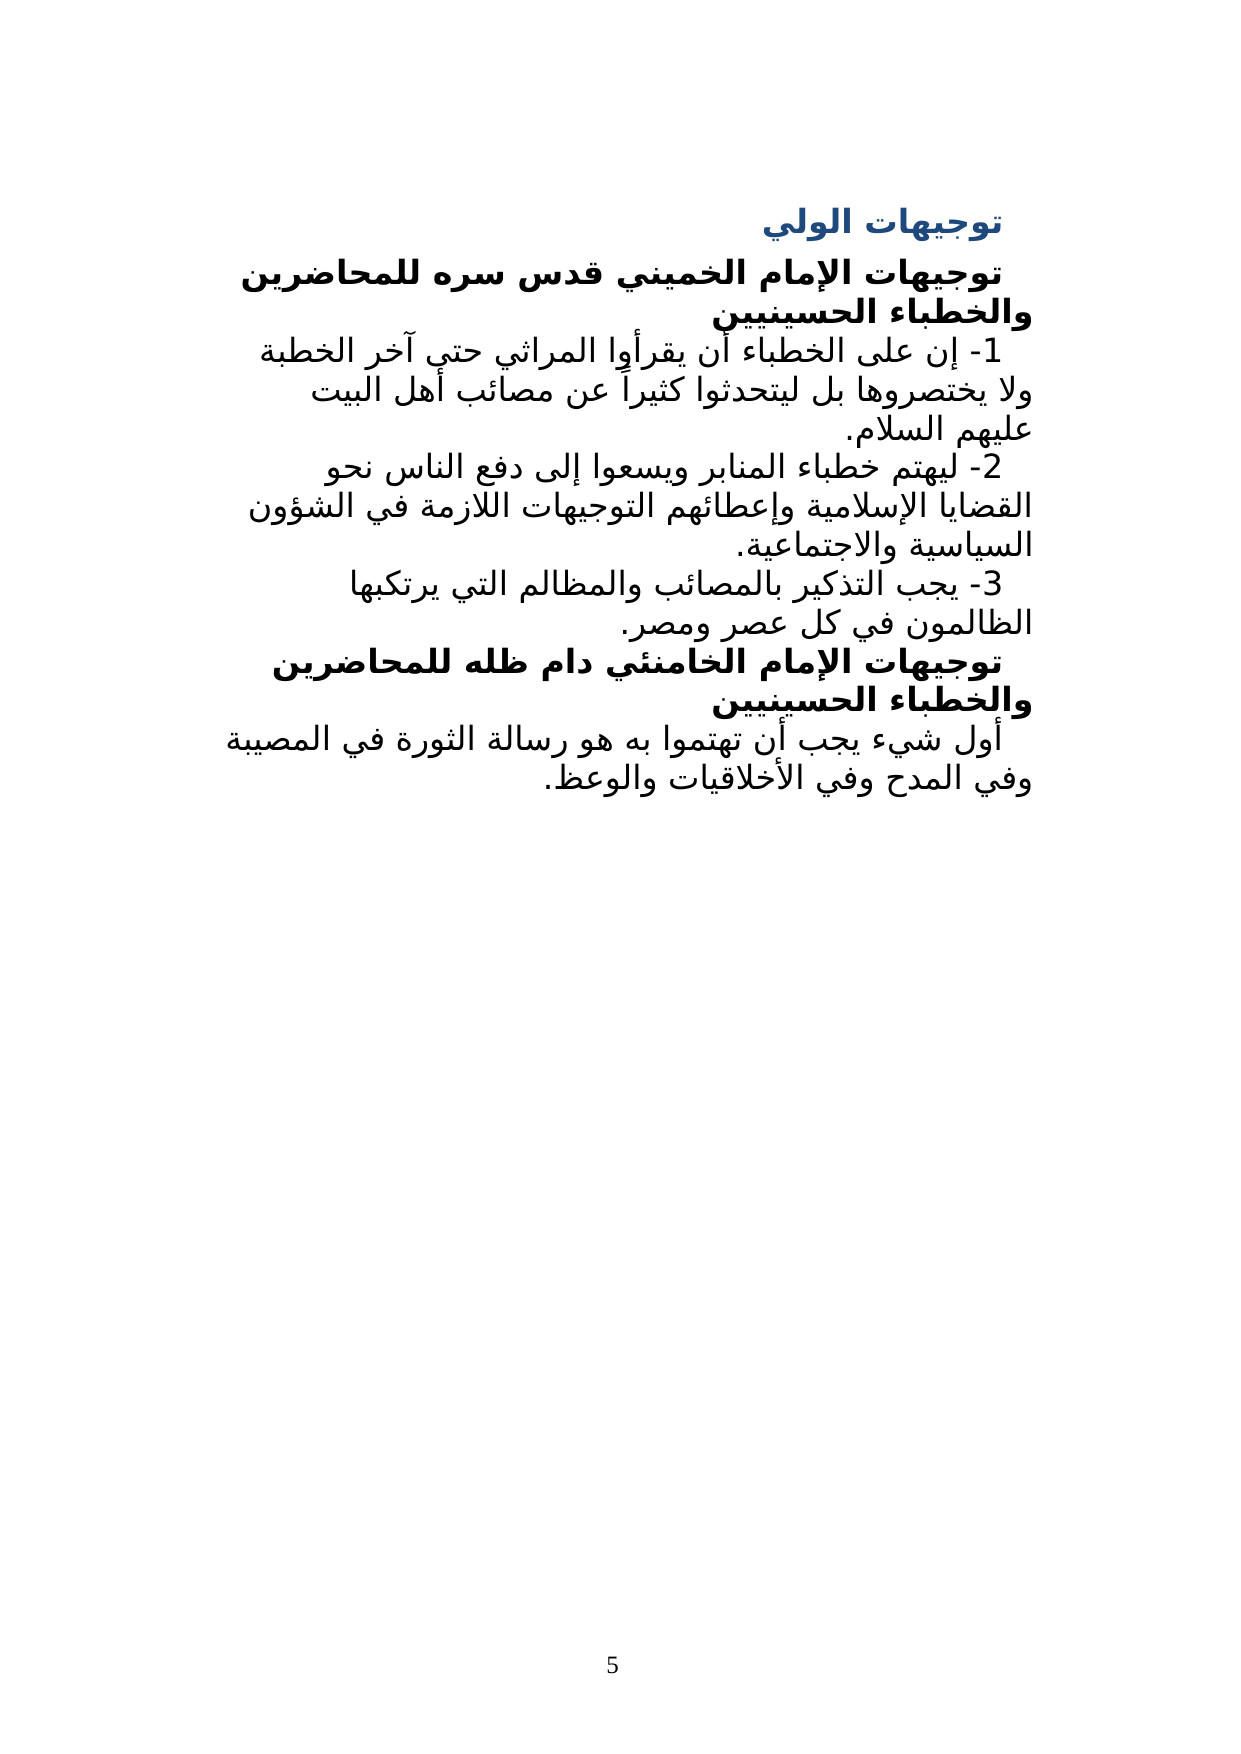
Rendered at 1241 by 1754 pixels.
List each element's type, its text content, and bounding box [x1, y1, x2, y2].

text 2- ليهتم خطباء المنابر ويسعوا إلى دفع الناس نحو القضايا الإسلامية وإعطائهم التوجيهات اللازمة في الشؤون السياسية والاجتماعية. [222, 448, 1033, 564]
text توجيهات الإمام الخامنئي دام ظله للمحاضرين والخطباء الحسينيين [222, 642, 1033, 720]
text 3- يجب التذكير بالمصائب والمظالم التي يرتكبها الظالمون في كل عصر ومصر. [222, 564, 1033, 642]
text توجيهات الإمام الخميني قدس سره للمحاضرين والخطباء الحسينيين [222, 253, 1033, 331]
text 1- إن على الخطباء أن يقرأوا المراثي حتى آخر الخطبة ولا يختصروها بل ليتحدثوا كثيراً عن مصائب أهل البيت عليهم السلام. [222, 331, 1033, 448]
text أول شيء يجب أن تهتموا به هو رسالة الثورة في المصيبة وفي المدح وفي الأخلاقيات والوعظ. [222, 720, 1033, 797]
subtitle توجيهات الولي [222, 202, 1033, 241]
